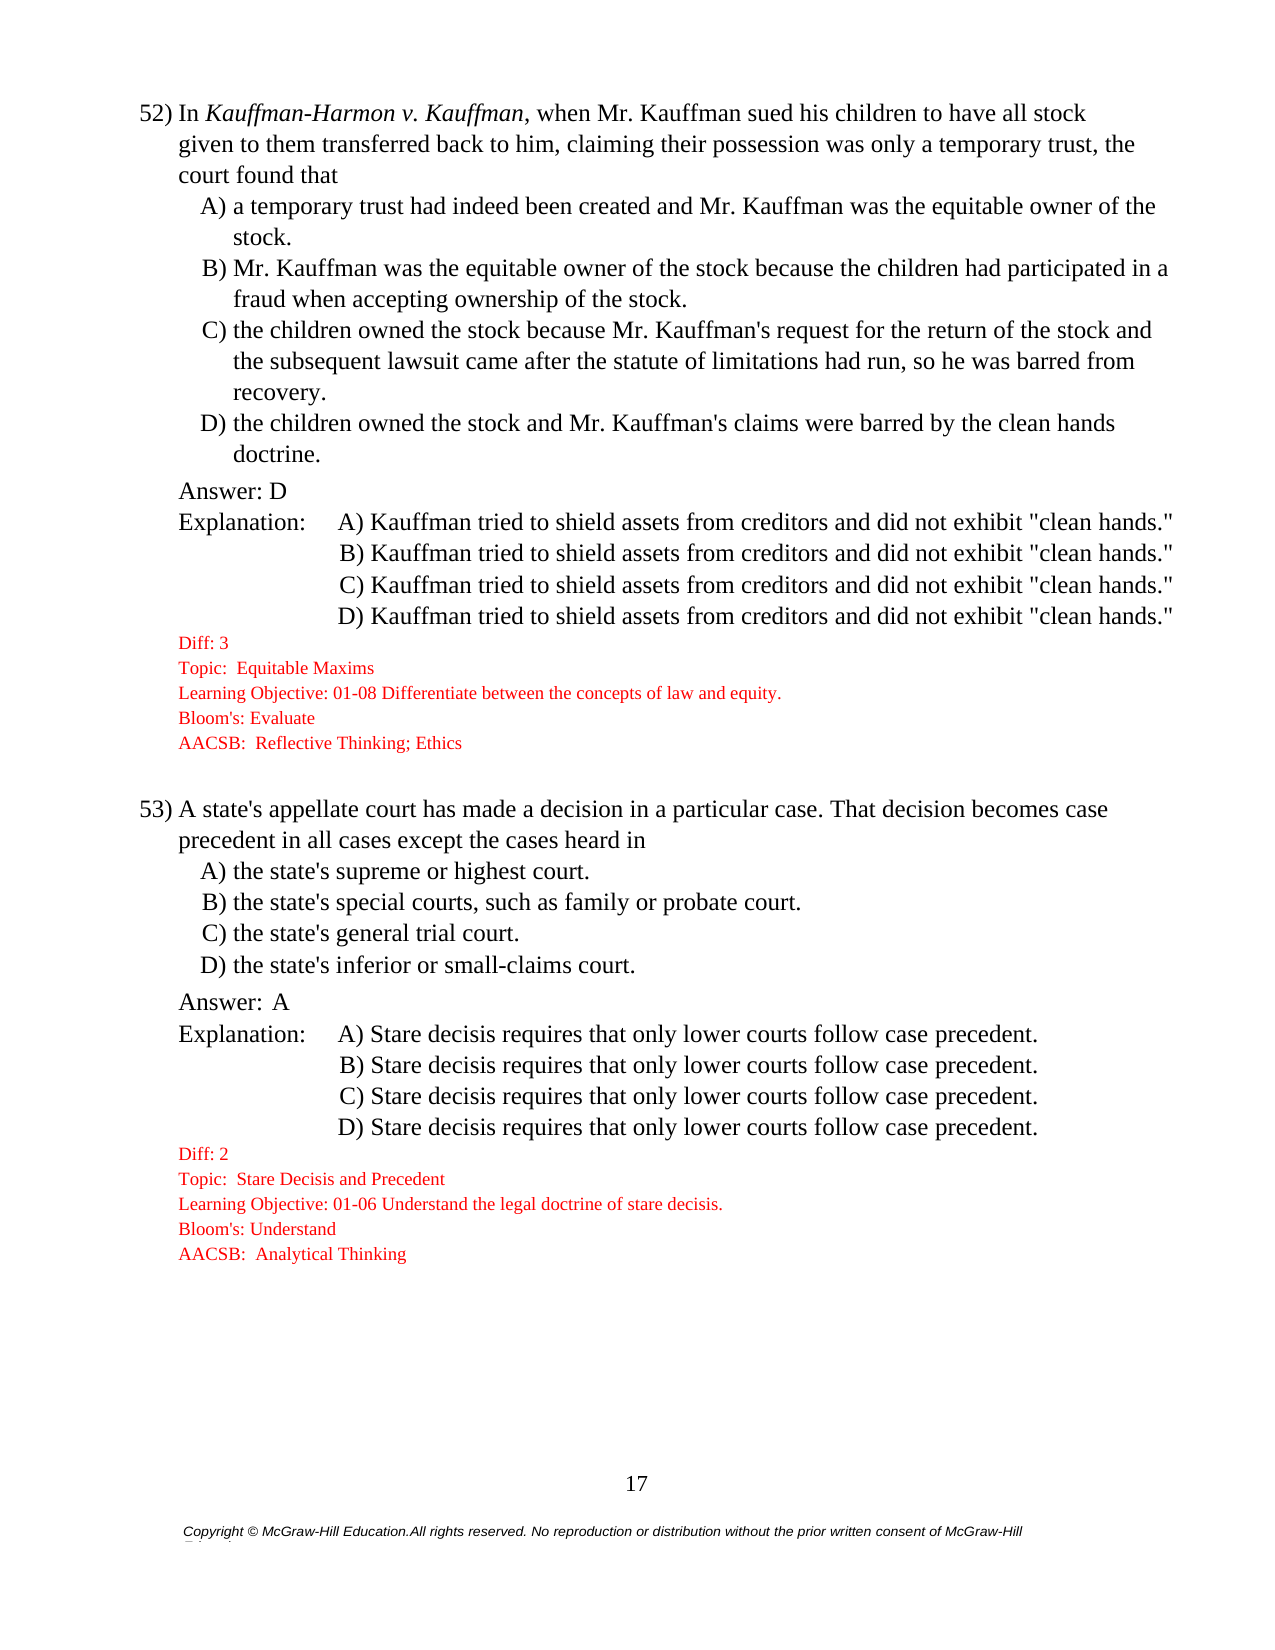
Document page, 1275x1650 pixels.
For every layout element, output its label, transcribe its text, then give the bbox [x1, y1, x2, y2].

list Kauffman tried to shield assets from creditors and did not exhibit "clean hands." [339, 538, 1185, 567]
list Mr. Kauffman was the equitable owner of the stock because the children had participated in a fraud when accepting ownership of the stock. [202, 253, 1169, 313]
list Stare decisis requires that only lower courts follow case precedent. [339, 1081, 1185, 1109]
list Kauffman tried to shield assets from creditors and did not exhibit "clean hands." [339, 570, 1185, 598]
text AACSB: Reflective Thinking; Ethics [178, 732, 1185, 753]
list the children owned the stock because Mr. Kauffman's request for the return of the stock and the subsequent lawsuit came after the statute of limitations had run, so he was barred from recovery. [202, 315, 1153, 406]
list A state's appellate court has made a decision in a particular case. That decision becomes case precedent in all cases except the cases heard in [139, 794, 1109, 854]
text Explanation: A) Kauffman tried to shield assets from creditors and did not exhibit "clean hands." [178, 507, 1185, 536]
text Topic: Stare Decisis and Precedent [178, 1168, 1185, 1190]
text Explanation: A) Stare decisis requires that only lower courts follow case precedent. [178, 1024, 1185, 1047]
text Answer: D [178, 476, 1185, 505]
list the state's supreme or highest court. [178, 856, 1185, 885]
text AACSB: Analytical Thinking [178, 1243, 1185, 1264]
text Diff: 3 [178, 632, 1185, 654]
list the state's inferior or small-claims court. Answer: A [178, 950, 636, 1016]
text Learning Objective: 01-08 Differentiate between the concepts of law and equity. Bloom's: Evaluate [178, 682, 789, 728]
list Kauffman tried to shield assets from creditors and did not exhibit "clean hands." [337, 601, 1185, 629]
list a temporary trust had indeed been created and Mr. Kauffman was the equitable owner of the stock. [200, 191, 1156, 251]
text Topic: Equitable Maxims [178, 657, 1185, 678]
text Learning Objective: 01-06 Understand the legal doctrine of stare decisis. Bloom's: Understand [178, 1193, 789, 1239]
list the state's special courts, such as family or probate court. [202, 887, 1185, 916]
list Stare decisis requires that only lower courts follow case precedent. [337, 1112, 1185, 1141]
list the children owned the stock and Mr. Kauffman's claims were barred by the clean hands doctrine. [200, 408, 1116, 468]
list the state's general trial court. [202, 918, 1185, 947]
list Stare decisis requires that only lower courts follow case precedent. [339, 1050, 1185, 1078]
list In Kauffman-Harmon v. Kauffman, when Mr. Kauffman sued his children to have all stock given to them transferred back to him, claiming their possession was only a temporary trust, the court found that [139, 98, 1148, 188]
text Diff: 2 [178, 1143, 1185, 1165]
